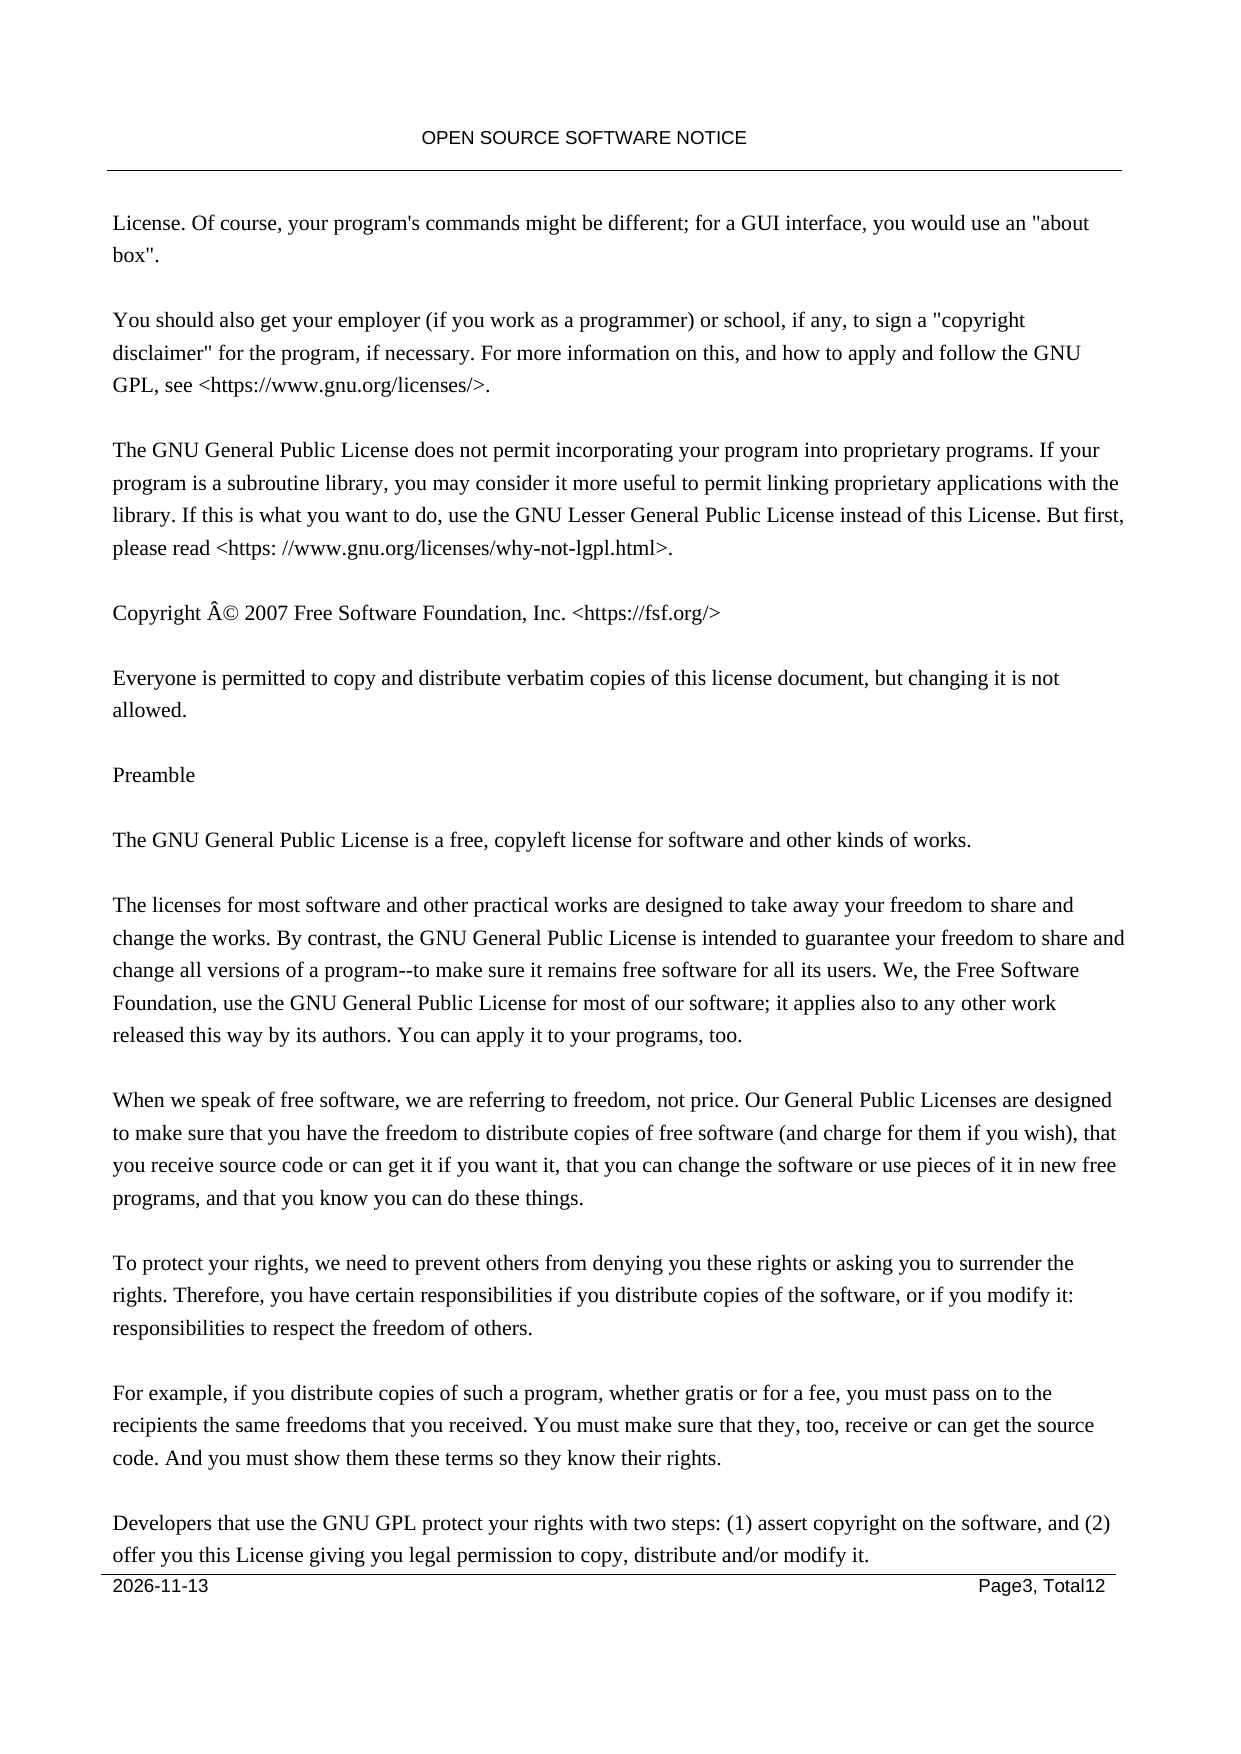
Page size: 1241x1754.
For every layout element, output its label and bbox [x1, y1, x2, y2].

text [112, 206, 1128, 1571]
